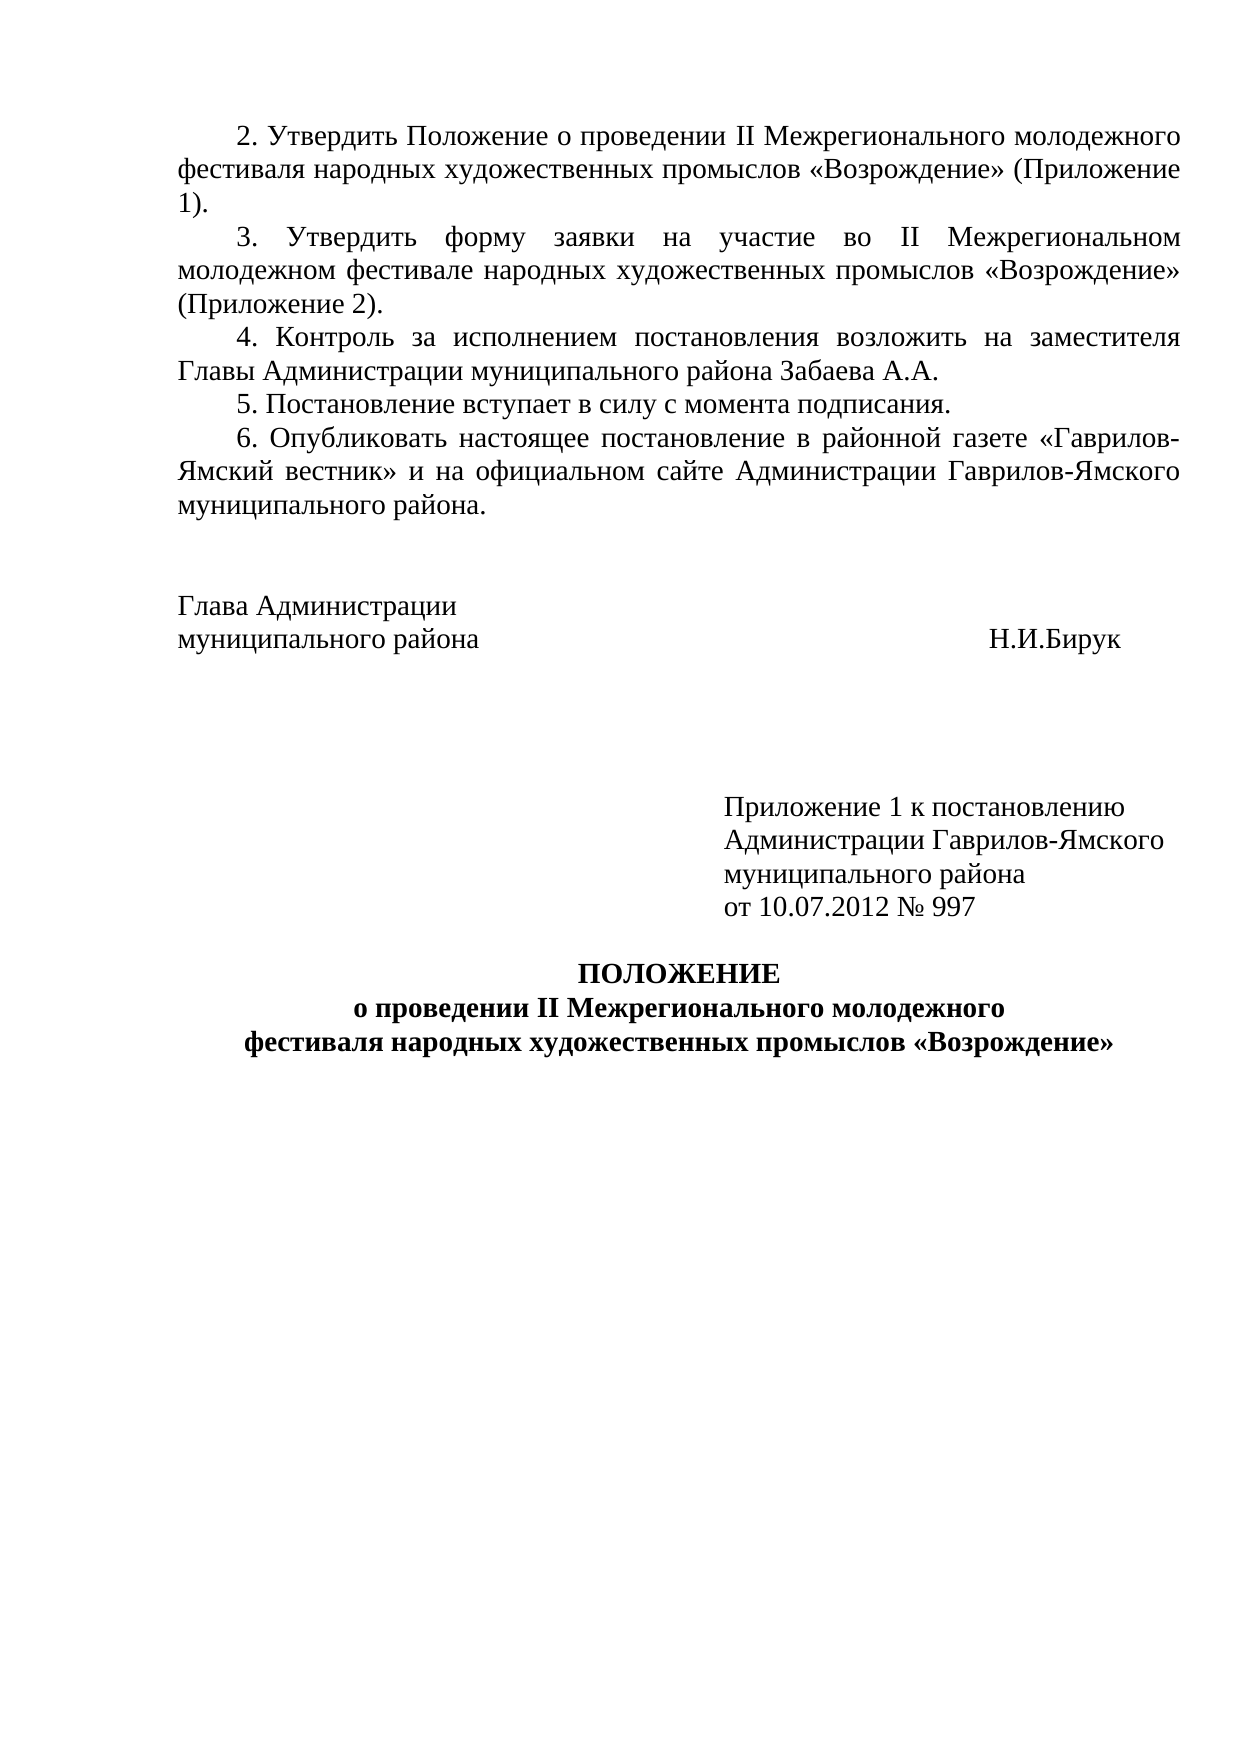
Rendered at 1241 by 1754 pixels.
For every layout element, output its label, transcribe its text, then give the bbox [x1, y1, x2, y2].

text 5. Постановление вступает в силу с момента подписания. [177, 386, 1181, 420]
text Администрации Гаврилов-Ямского [177, 822, 1181, 856]
text Приложение 1 к постановлению [177, 789, 1181, 822]
text Глава Администрации [177, 588, 1181, 621]
text 3. Утвердить форму заявки на участие во II Межрегиональном молодежном фестивале народных художественных промыслов «Возрождение» (Приложение 2). [177, 219, 1181, 319]
text 2. Утвердить Положение о проведении II Межрегионального молодежного фестиваля народных художественных промыслов «Возрождение» (Приложение 1). [177, 118, 1181, 219]
text 6. Опубликовать настоящее постановление в районной газете «Гаврилов-Ямский вестник» и на официальном сайте Администрации Гаврилов-Ямского муниципального района. [177, 420, 1181, 521]
text муниципального района Н.И.Бирук [177, 621, 1181, 655]
text фестиваля народных художественных промыслов «Возрождение» [177, 1024, 1181, 1057]
text о проведении II Межрегионального молодежного [177, 990, 1181, 1024]
text ПОЛОЖЕНИЕ [177, 957, 1181, 990]
text от 10.07.2012 № 997 [177, 889, 1181, 923]
text 4. Контроль за исполнением постановления возложить на заместителя Главы Администрации муниципального района Забаева А.А. [177, 319, 1181, 386]
text муниципального района [177, 856, 1181, 889]
